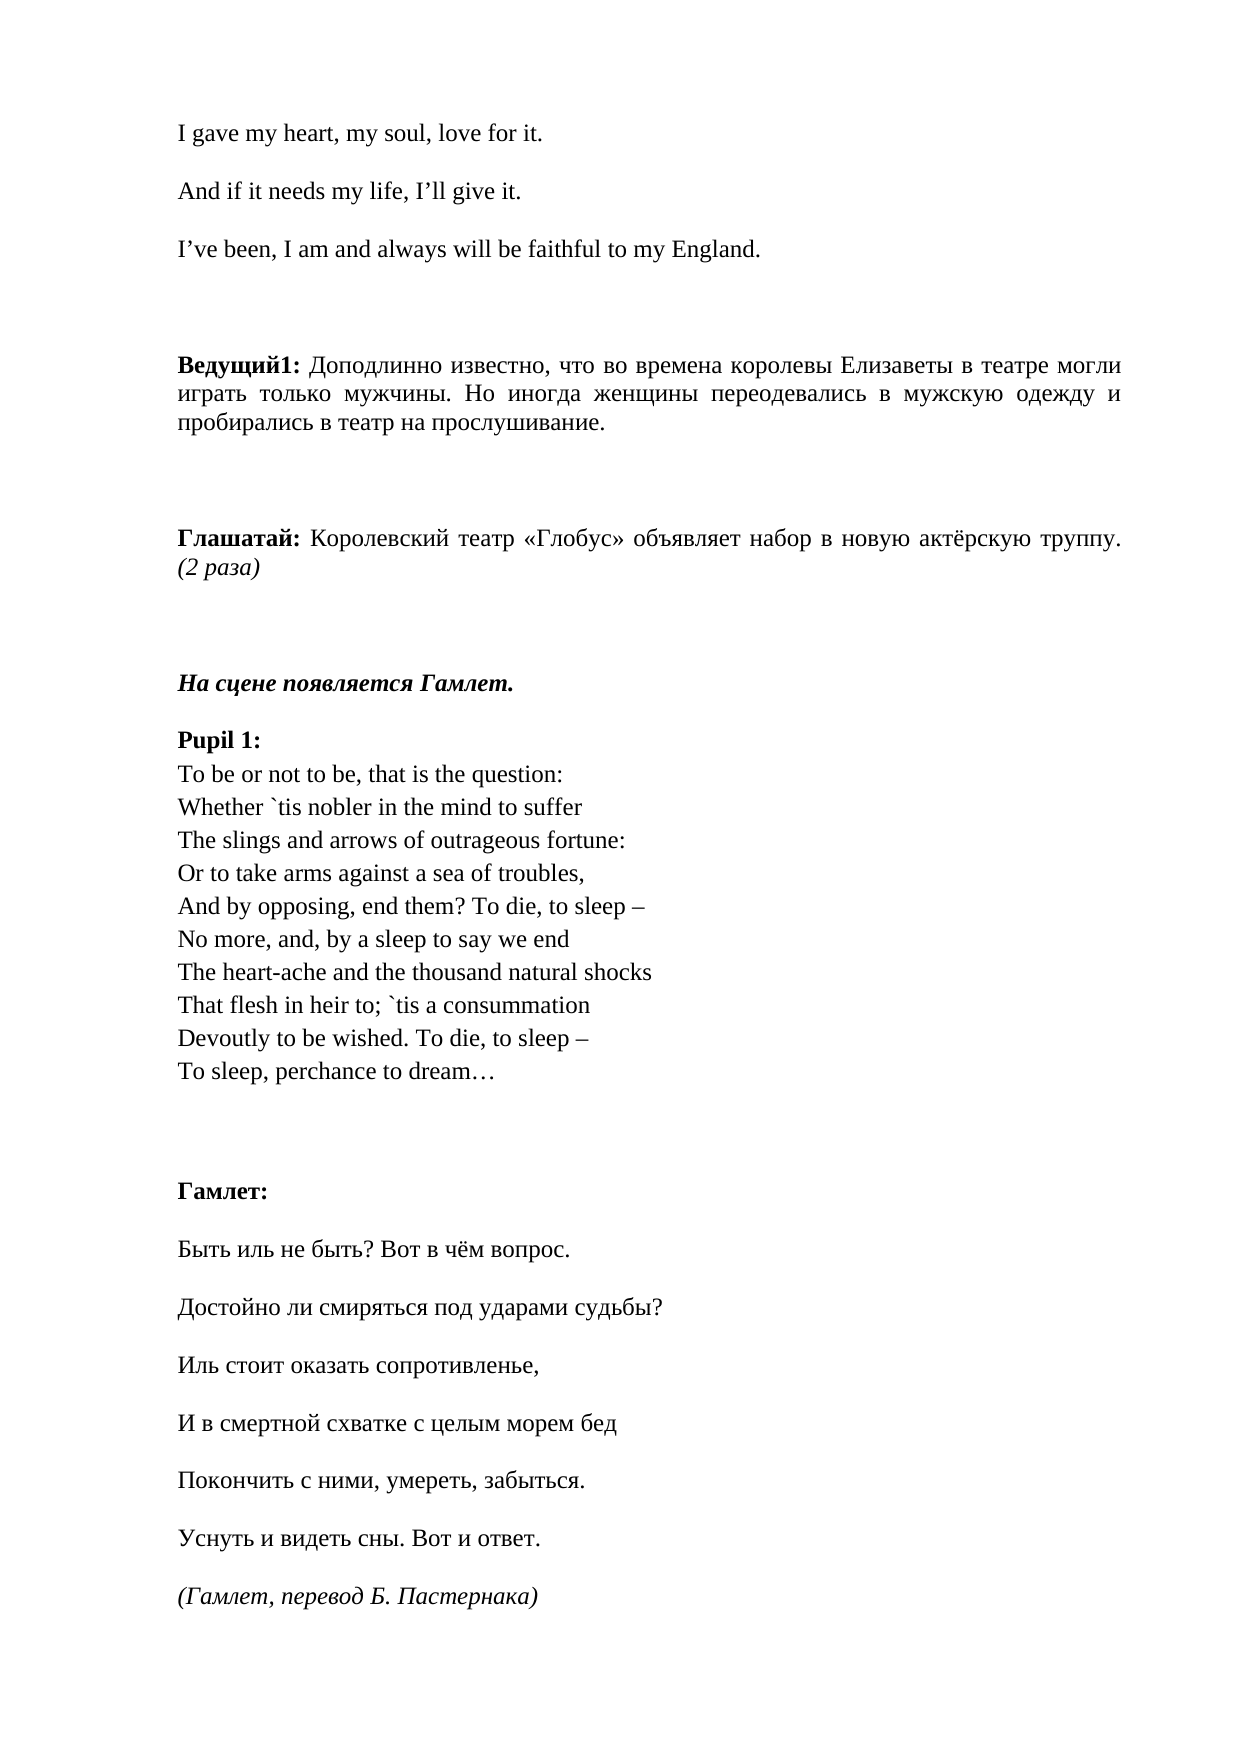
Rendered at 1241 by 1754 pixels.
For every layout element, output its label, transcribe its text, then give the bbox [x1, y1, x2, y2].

text Гамлет: [177, 1176, 1122, 1205]
text Покончить с ними, умереть, забыться. [177, 1466, 1122, 1494]
text I’ve been, I am and always will be faithful to my England. [177, 234, 1122, 263]
text Whether `tis nobler in the mind to suffer [177, 792, 1122, 820]
text And if it needs my life, I’ll give it. [177, 176, 1122, 205]
text Достойно ли смиряться под ударами судьбы? [177, 1292, 1122, 1321]
text To be or not to be, that is the question: [177, 759, 1122, 787]
text (Гамлет, перевод Б. Пастернака) [177, 1581, 1122, 1610]
text The heart-ache and the thousand natural shocks [177, 957, 1122, 986]
text The slings and arrows of outrageous fortune: [177, 825, 1122, 853]
text And by opposing, end them? To die, to sleep – [177, 891, 1122, 919]
text No more, and, by a sleep to say we end [177, 924, 1122, 952]
text Иль стоит оказать сопротивленье, [177, 1350, 1122, 1378]
text Or to take arms against a sea of troubles, [177, 858, 1122, 886]
text Глашатай: Королевский театр «Глобус» объявляет набор в новую актёрскую труппу. (2 раза) [177, 523, 1122, 581]
text To sleep, perchance to dream… [177, 1056, 1122, 1084]
text И в смертной схватке с целым морем бед [177, 1408, 1122, 1436]
text Pupil 1: [177, 726, 1122, 754]
text Devoutly to be wished. To die, to sleep – [177, 1023, 1122, 1052]
text I gave my heart, my soul, love for it. [177, 118, 1122, 147]
text Быть иль не быть? Вот в чём вопрос. [177, 1234, 1122, 1263]
text Уснуть и видеть сны. Вот и ответ. [177, 1523, 1122, 1552]
text Ведущий1: Доподлинно известно, что во времена королевы Елизаветы в театре могли играть только мужчины. Но иногда женщины переодевались в мужскую одежду и пробирались в театр на прослушивание. [177, 350, 1122, 436]
text That flesh in heir to; `tis a consummation [177, 990, 1122, 1018]
text На сцене появляется Гамлет. [177, 668, 1122, 696]
